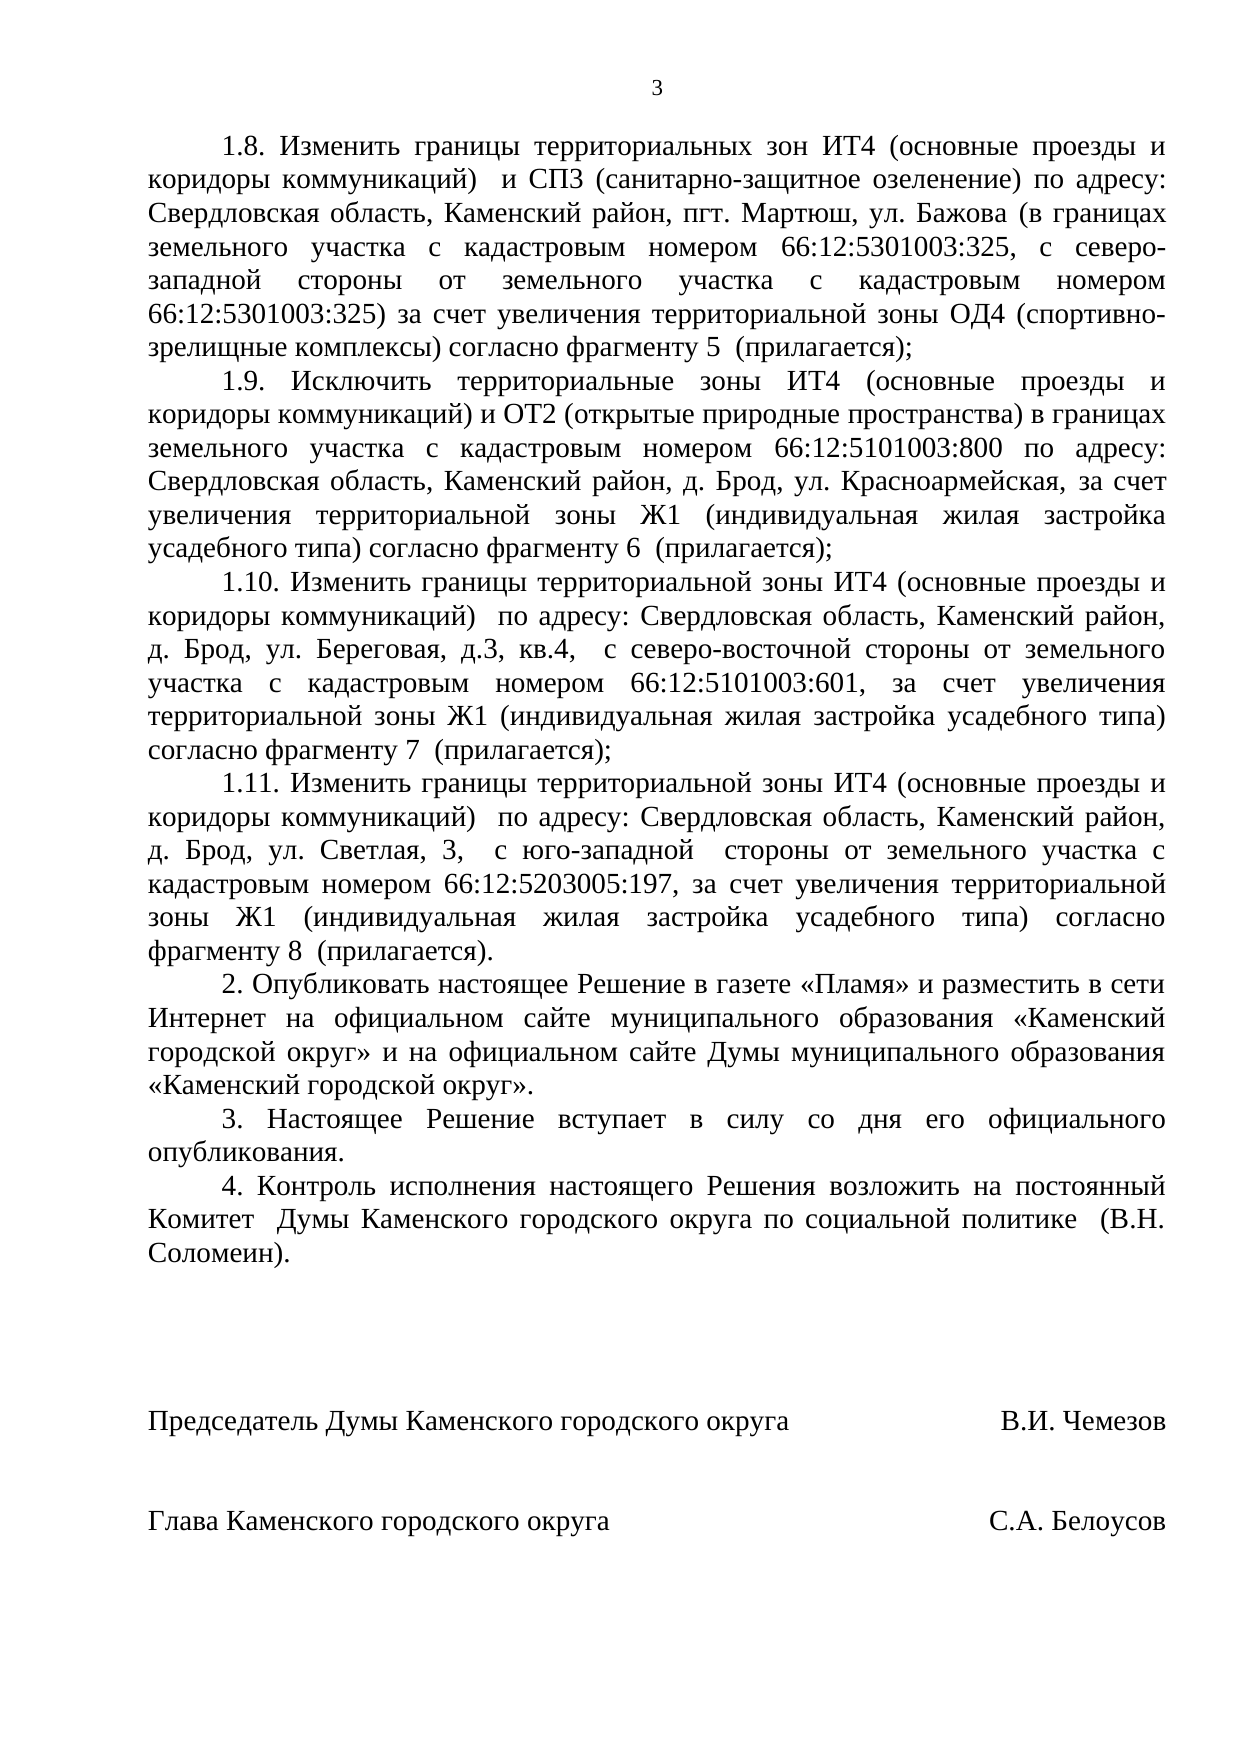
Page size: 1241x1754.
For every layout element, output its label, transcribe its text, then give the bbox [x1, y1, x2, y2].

text 1.9. Исключить территориальные зоны ИТ4 (основные проезды и коридоры коммуникаций) и ОТ2 (открытые природные пространства) в границах земельного участка с кадастровым номером 66:12:5101003:800 по адресу: Свердловская область, Каменский район, д. Брод, ул. Красноармейская, за счет увеличения территориальной зоны Ж1 (индивидуальная жилая застройка усадебного типа) согласно фрагменту 6 (прилагается); [148, 363, 1167, 564]
text 1.10. Изменить границы территориальной зоны ИТ4 (основные проезды и коридоры коммуникаций) по адресу: Свердловская область, Каменский район, д. Брод, ул. Береговая, д.3, кв.4, с северо-восточной стороны от земельного участка с кадастровым номером 66:12:5101003:601, за счет увеличения территориальной зоны Ж1 (индивидуальная жилая застройка усадебного типа) согласно фрагменту 7 (прилагается); [148, 564, 1167, 765]
text Председатель Думы Каменского городского округа В.И. Чемезов [148, 1403, 1167, 1436]
text Глава Каменского городского округа С.А. Белоусов [148, 1503, 1167, 1537]
text 3. Настоящее Решение вступает в силу со дня его официального опубликования. [148, 1101, 1167, 1168]
text 2. Опубликовать настоящее Решение в газете «Пламя» и разместить в сети Интернет на официальном сайте муниципального образования «Каменский городской округ» и на официальном сайте Думы муниципального образования «Каменский городской округ». [148, 967, 1167, 1101]
text 4. Контроль исполнения настоящего Решения возложить на постоянный Комитет Думы Каменского городского округа по социальной политике (В.Н. Соломеин). [148, 1168, 1167, 1268]
text 1.11. Изменить границы территориальной зоны ИТ4 (основные проезды и коридоры коммуникаций) по адресу: Свердловская область, Каменский район, д. Брод, ул. Светлая, 3, с юго-западной стороны от земельного участка с кадастровым номером 66:12:5203005:197, за счет увеличения территориальной зоны Ж1 (индивидуальная жилая застройка усадебного типа) согласно фрагменту 8 (прилагается). [148, 765, 1167, 967]
text 1.8. Изменить границы территориальных зон ИТ4 (основные проезды и коридоры коммуникаций) и СП3 (санитарно-защитное озеленение) по адресу: Свердловская область, Каменский район, пгт. Мартюш, ул. Бажова (в границах земельного участка с кадастровым номером 66:12:5301003:325, с северо-западной стороны от земельного участка с кадастровым номером 66:12:5301003:325) за счет увеличения территориальной зоны ОД4 (спортивно-зрелищные комплексы) согласно фрагменту 5 (прилагается); [148, 128, 1167, 363]
